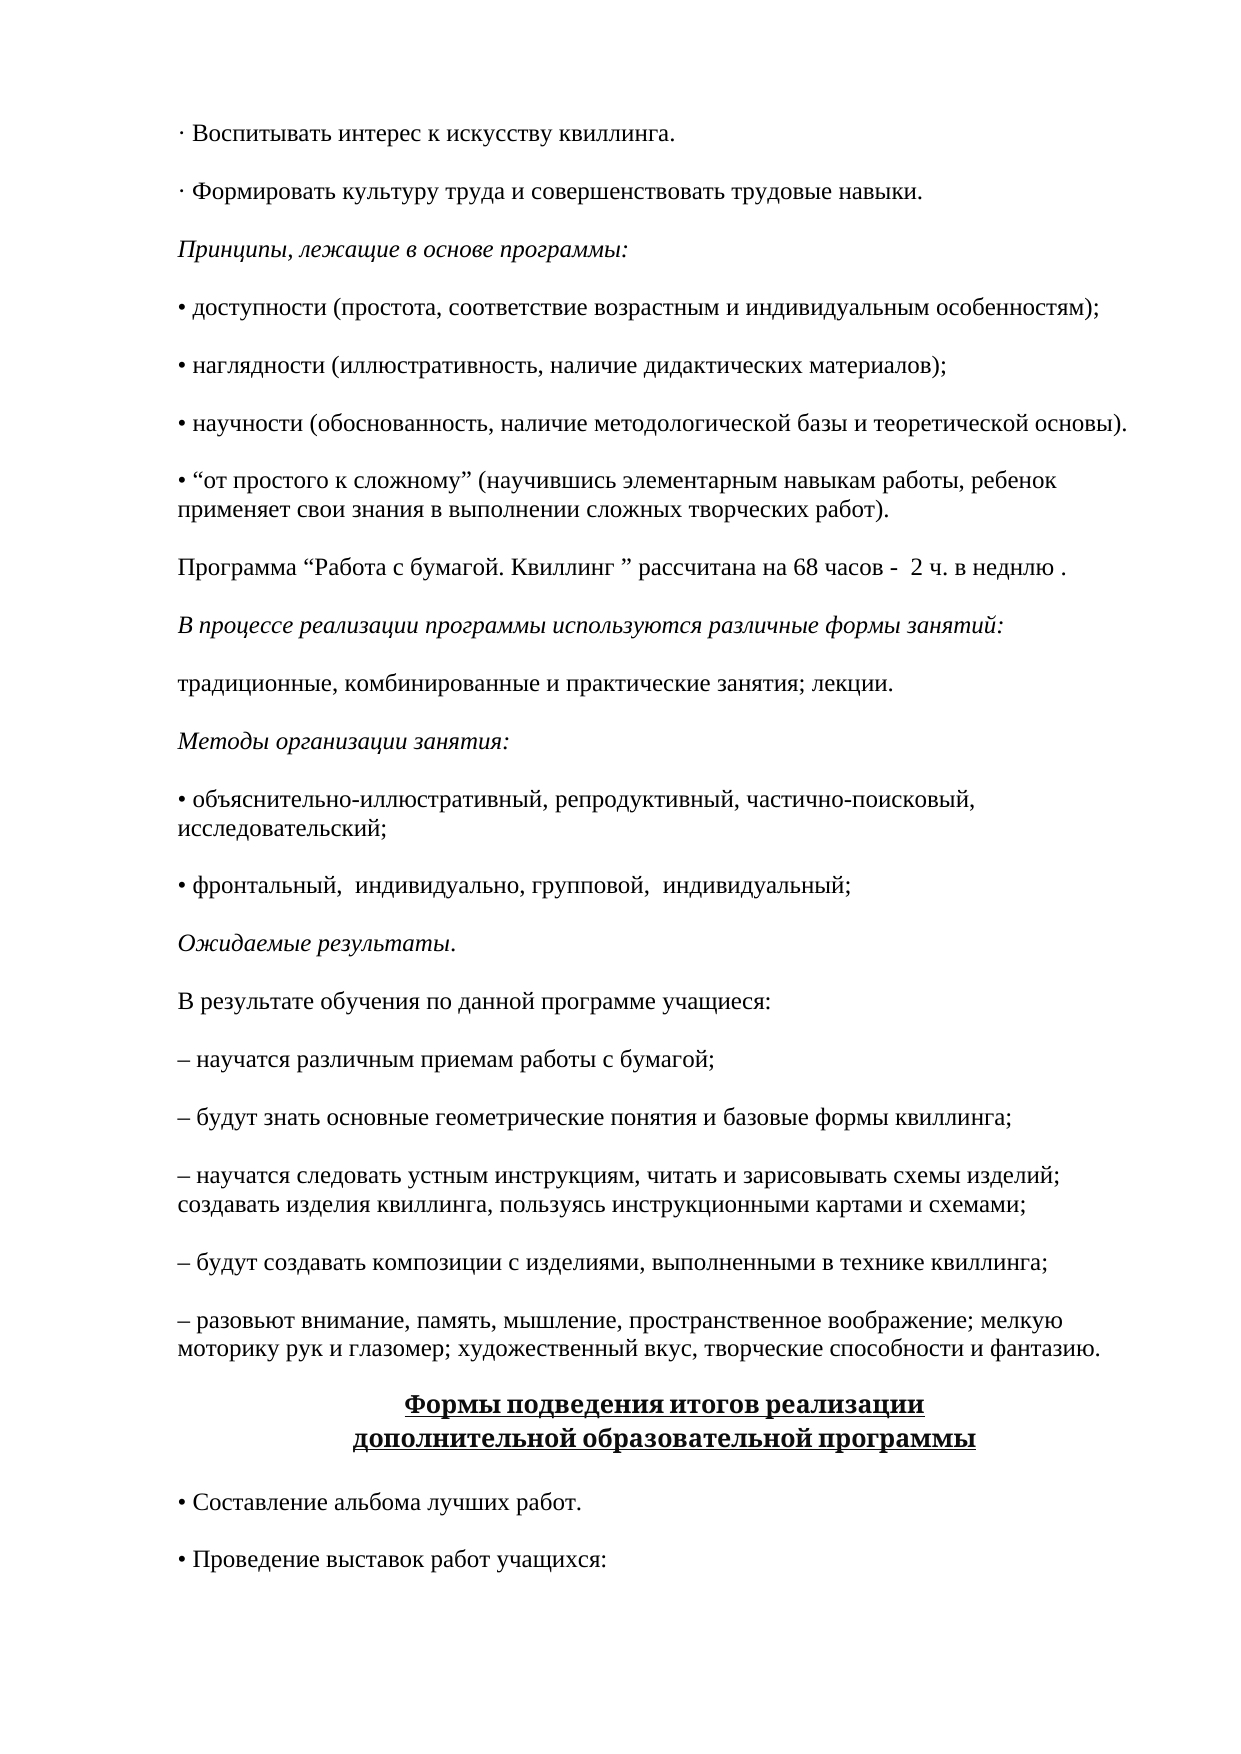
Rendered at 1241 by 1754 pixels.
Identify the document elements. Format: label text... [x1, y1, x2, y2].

text • доступности (простота, соответствие возрастным и индивидуальным особенностям); [177, 292, 1152, 321]
text • Проведение выставок работ учащихся: [177, 1544, 1152, 1573]
text • объяснительно-иллюстративный, репродуктивный, частично-поисковый, исследовательский; [177, 784, 1152, 841]
subtitle Формы подведения итогов реализации дополнительной образовательной программы [177, 1391, 1152, 1453]
text – научатся следовать устным инструкциям, читать и зарисовывать схемы изделий; создавать изделия квиллинга, пользуясь инструкционными картами и схемами; [177, 1160, 1152, 1218]
text Программа “Работа с бумагой. Квиллинг ” рассчитана на 68 часов - 2 ч. в неднлю . [177, 552, 1152, 581]
text · Воспитывать интерес к искусству квиллинга. [177, 118, 1152, 147]
text В процессе реализации программы используются различные формы занятий: [177, 610, 1152, 639]
text • научности (обоснованность, наличие методологической базы и теоретической основы). [177, 408, 1152, 436]
text – будут создавать композиции с изделиями, выполненными в технике квиллинга; [177, 1247, 1152, 1276]
text – научатся различным приемам работы с бумагой; [177, 1044, 1152, 1073]
text • фронтальный, индивидуально, групповой, индивидуальный; [177, 871, 1152, 899]
text Методы организации занятия: [177, 726, 1152, 755]
text • “от простого к сложному” (научившись элементарным навыкам работы, ребенок применяет свои знания в выполнении сложных творческих работ). [177, 466, 1152, 523]
text • Составление альбома лучших работ. [177, 1487, 1152, 1515]
text • наглядности (иллюстративность, наличие дидактических материалов); [177, 350, 1152, 378]
text Ожидаемые результаты. [177, 928, 1152, 957]
text – разовьют внимание, память, мышление, пространственное воображение; мелкую моторику рук и глазомер; художественный вкус, творческие способности и фантазию. [177, 1305, 1152, 1362]
text Принципы, лежащие в основе программы: [177, 234, 1152, 263]
text традиционные, комбинированные и практические занятия; лекции. [177, 668, 1152, 697]
text · Формировать культуру труда и совершенствовать трудовые навыки. [177, 176, 1152, 205]
text В результате обучения по данной программе учащиеся: [177, 986, 1152, 1015]
text – будут знать основные геометрические понятия и базовые формы квиллинга; [177, 1102, 1152, 1131]
